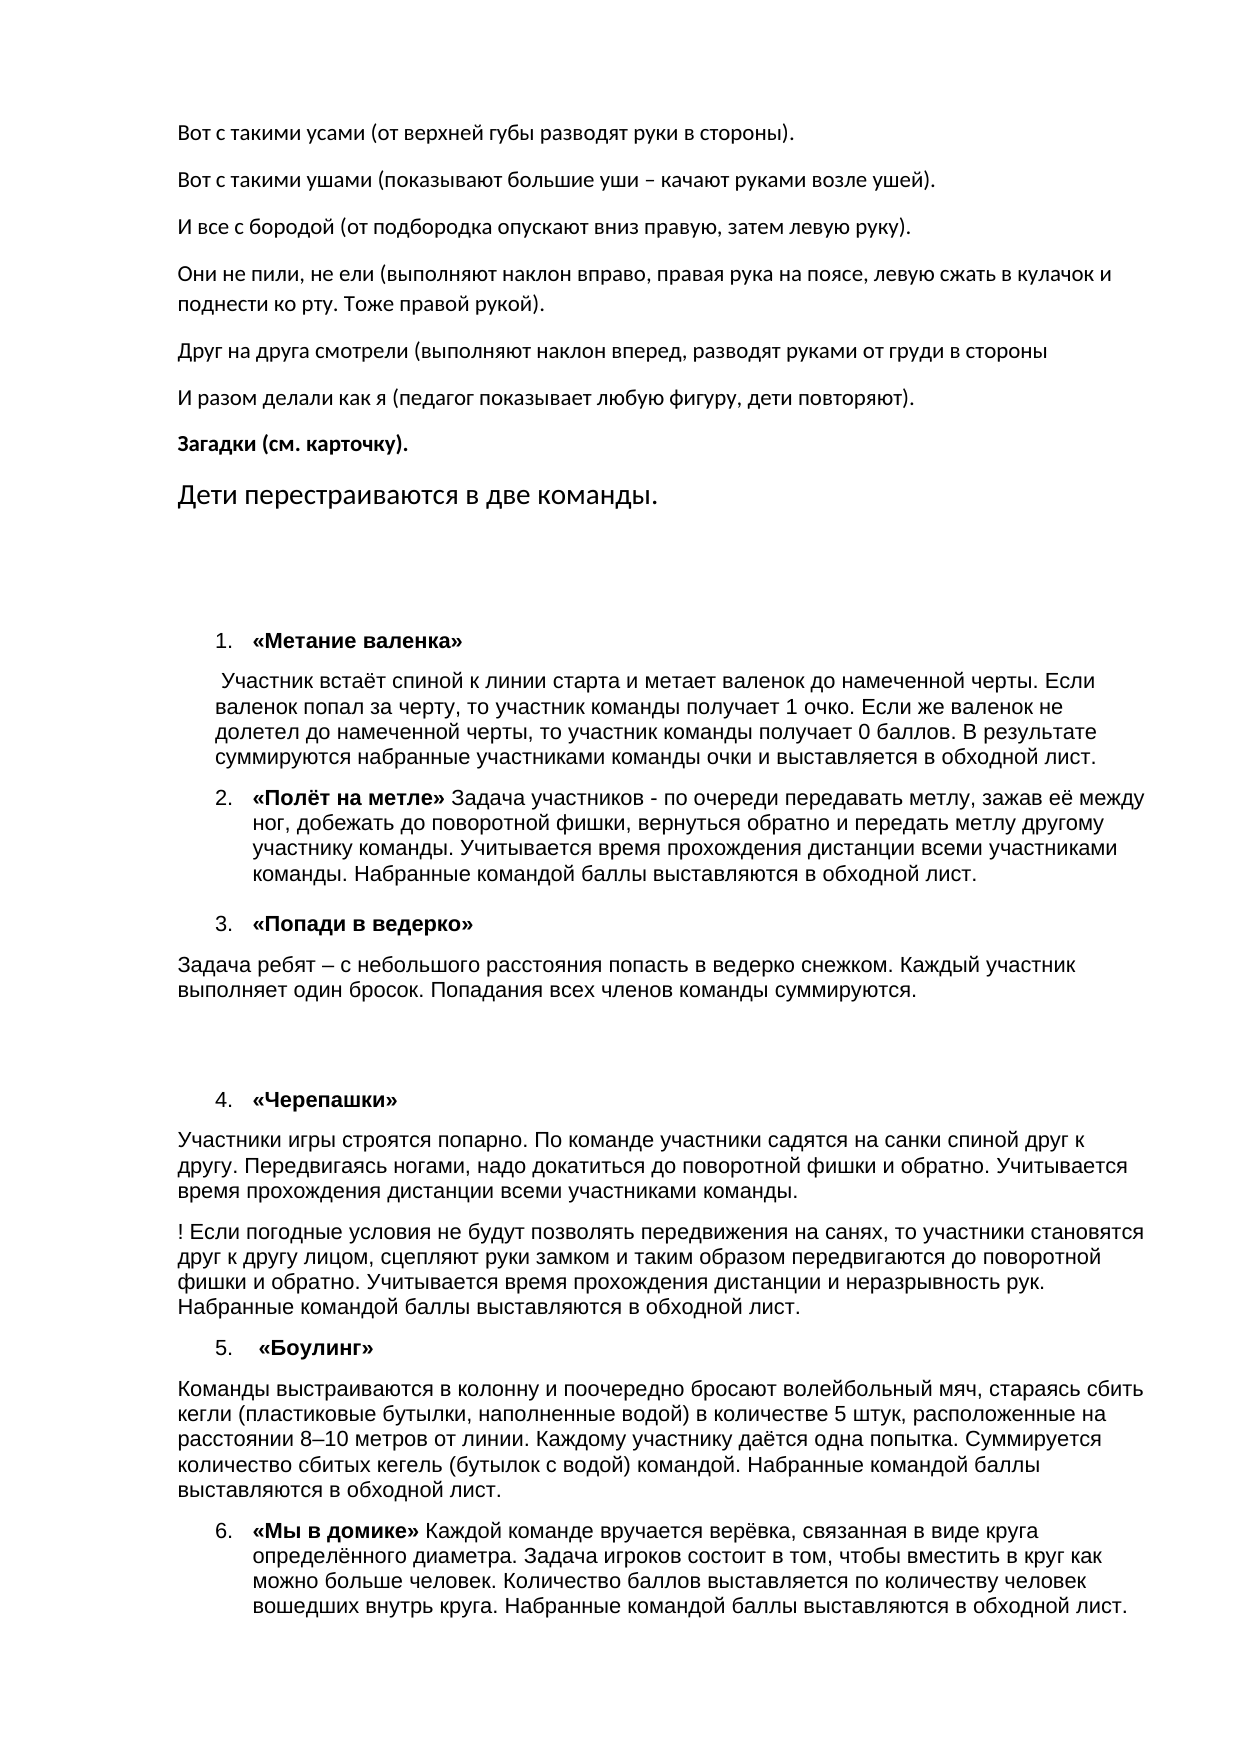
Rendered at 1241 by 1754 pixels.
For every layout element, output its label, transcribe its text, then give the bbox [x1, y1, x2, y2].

text Вот с такими усами (от верхней губы разводят руки в стороны). [177, 118, 1152, 146]
list «Мы в домике» Каждой команде вручается верёвка, связанная в виде круга определённого диаметра. Задача игроков состоит в том, чтобы вместить в круг как можно больше человек. Количество баллов выставляется по количеству человек вошедших внутрь круга. Набранные командой баллы выставляются в обходной лист. [215, 1518, 1152, 1618]
list «Боулинг» [215, 1335, 1152, 1360]
text Команды выстраиваются в колонну и поочередно бросают волейбольный мяч, стараясь сбить кегли (пластиковые бутылки, наполненные водой) в количестве 5 штук, расположенные на расстоянии 8–10 метров от линии. Каждому участнику даётся одна попытка. Суммируется количество сбитых кегель (бутылок с водой) командой. Набранные командой баллы выставляются в обходной лист. [177, 1376, 1152, 1502]
list «Полёт на метле» Задача участников - по очереди передавать метлу, зажав её между ног, добежать до поворотной фишки, вернуться обратно и передать метлу другому участнику команды. Учитывается время прохождения дистанции всеми участниками команды. Набранные командой баллы выставляются в обходной лист. [215, 785, 1152, 886]
text Участник встаёт спиной к линии старта и метает валенок до намеченной черты. Если валенок попал за черту, то участник команды получает 1 очко. Если же валенок не долетел до намеченной черты, то участник команды получает 0 баллов. В результате суммируются набранные участниками команды очки и выставляется в обходной лист. [215, 668, 1152, 769]
text Вот с такими ушами (показывают большие уши – качают руками возле ушей). [177, 165, 1152, 193]
text И разом делали как я (педагог показывает любую фигуру, дети повторяют). [177, 383, 1152, 411]
text Загадки (см. карточку). [177, 429, 1152, 458]
text Друг на друга смотрели (выполняют наклон вперед, разводят руками от груди в стороны [177, 336, 1152, 364]
text Они не пили, не ели (выполняют наклон вправо, правая рука на поясе, левую сжать в кулачок и поднести ко рту. Тоже правой рукой). [177, 259, 1152, 317]
list «Метание валенка» [215, 627, 1152, 653]
text И все с бородой (от подбородка опускают вниз правую, затем левую руку). [177, 212, 1152, 240]
text Участники игры строятся попарно. По команде участники садятся на санки спиной друг к другу. Передвигаясь ногами, надо докатиться до поворотной фишки и обратно. Учитывается время прохождения дистанции всеми участниками команды. [177, 1127, 1152, 1203]
text ! Если погодные условия не будут позволять передвижения на санях, то участники становятся друг к другу лицом, сцепляют руки замком и таким образом передвигаются до поворотной фишки и обратно. Учитывается время прохождения дистанции и неразрывность рук. Набранные командой баллы выставляются в обходной лист. [177, 1219, 1152, 1319]
text Дети перестраиваются в две команды. [177, 476, 1152, 512]
text Задача ребят – с небольшого расстояния попасть в ведерко снежком. Каждый участник выполняет один бросок. Попадания всех членов команды суммируются. [177, 952, 1152, 1002]
list «Черепашки» [215, 1087, 1152, 1112]
list «Попади в ведерко» [215, 911, 1152, 936]
